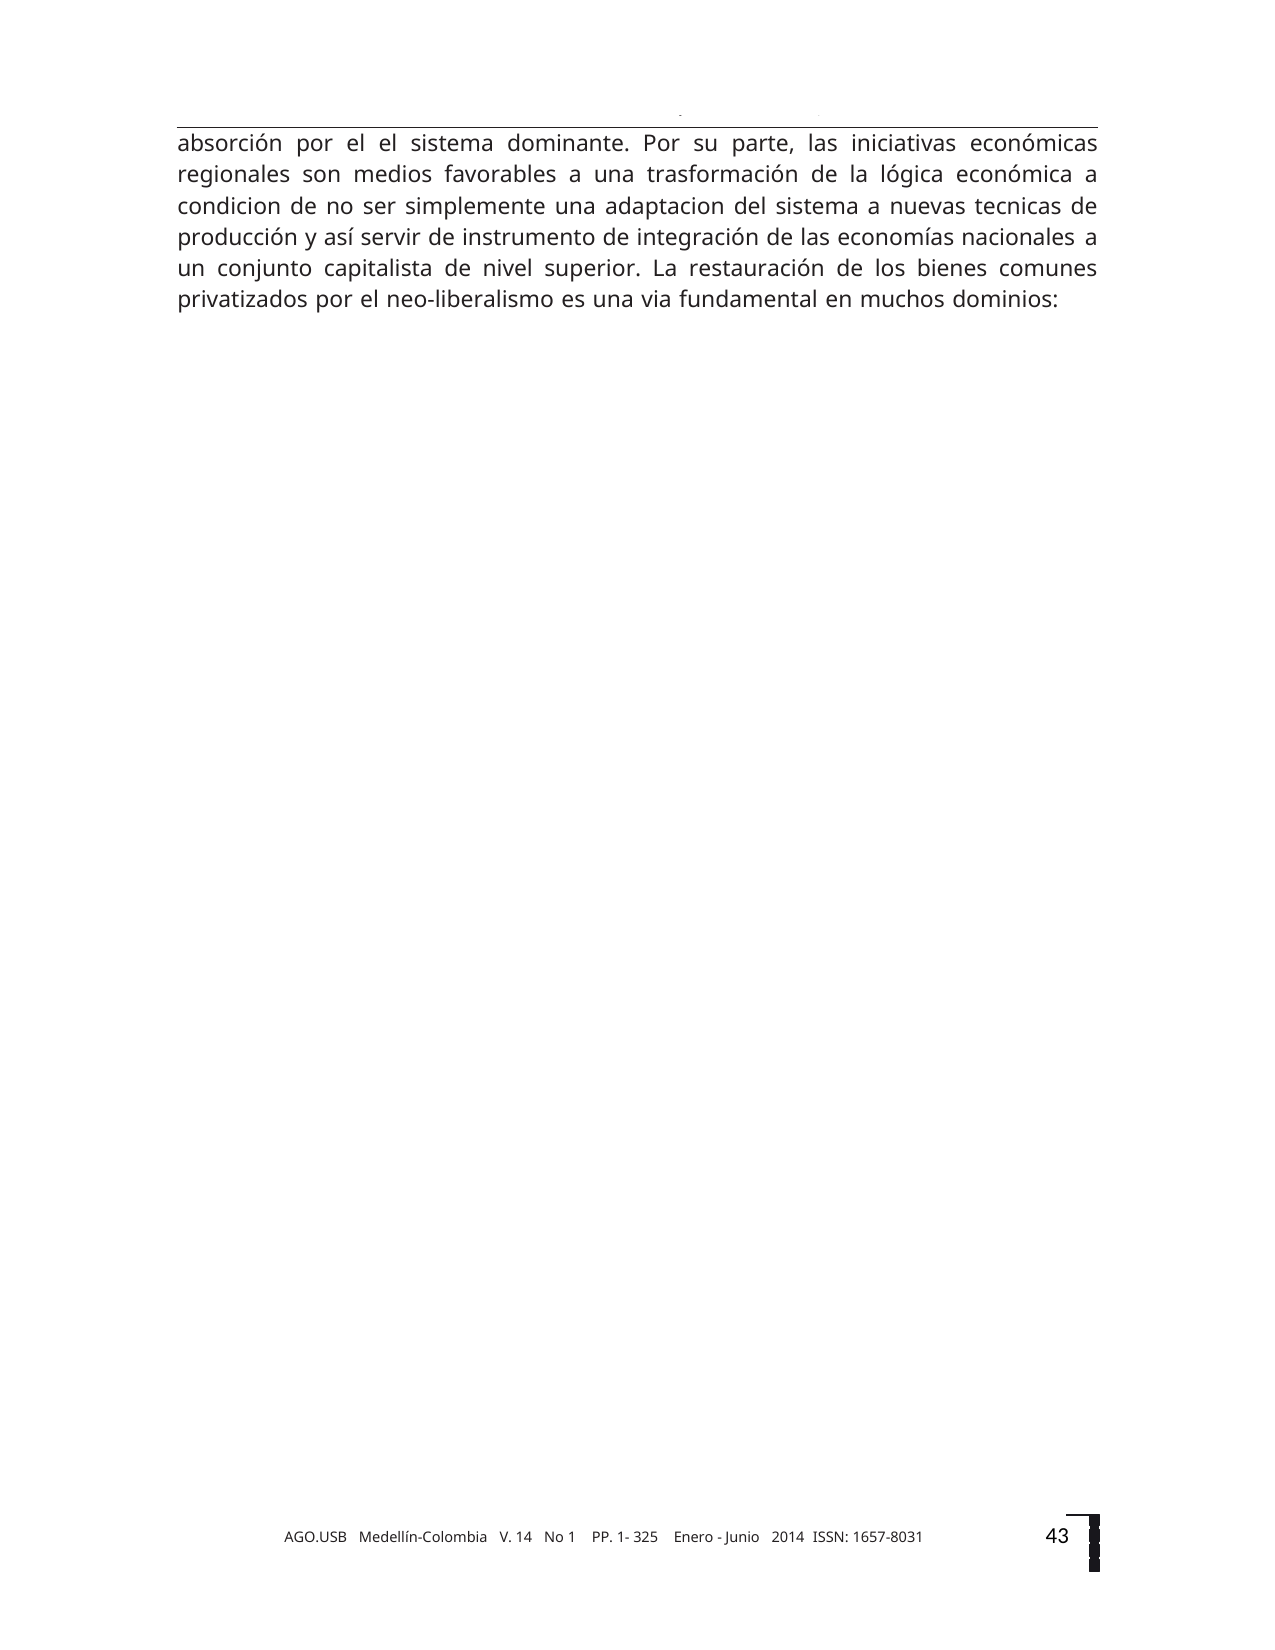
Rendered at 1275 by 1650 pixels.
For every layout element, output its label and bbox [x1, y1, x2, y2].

text [177, 127, 1098, 314]
